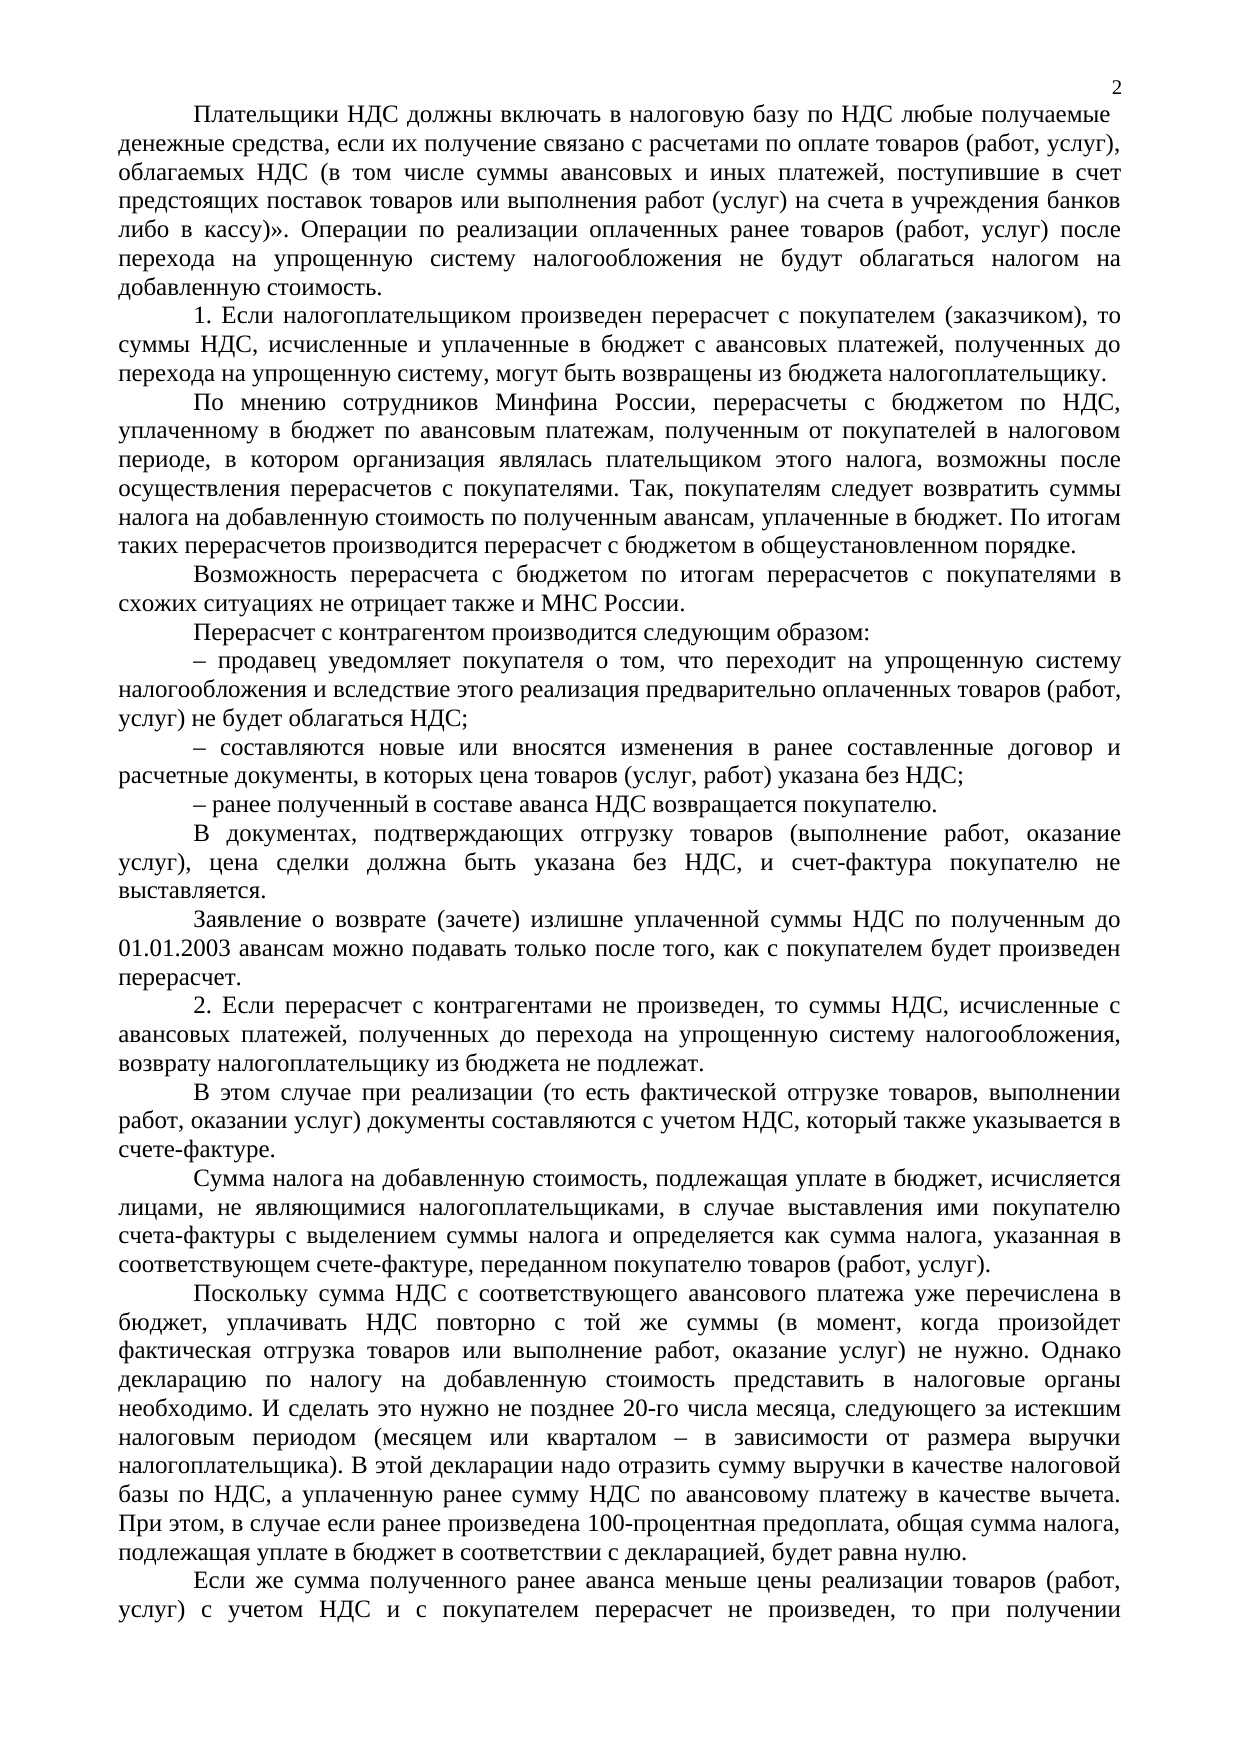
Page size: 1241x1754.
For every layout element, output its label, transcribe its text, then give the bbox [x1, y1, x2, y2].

text – составляются новые или вносятся изменения в ранее составленные договор и расчетные документы, в которых цена товаров (услуг, работ) указана без НДС; [118, 732, 1122, 789]
text – ранее полученный в составе аванса НДС возвращается покупателю. [118, 789, 1122, 818]
text Поскольку сумма НДС с соответствующего авансового платежа уже перечислена в бюджет, уплачивать НДС повторно с той же суммы (в момент, когда произойдет фактическая отгрузка товаров или выполнение работ, оказание услуг) не нужно. Однако декларацию по налогу на добавленную стоимость представить в налоговые органы необходимо. И сделать это нужно не позднее 20-го числа месяца, следующего за истекшим налоговым периодом (месяцем или кварталом – в зависимости от размера выручки налогоплательщика). В этой декларации надо отразить сумму выручки в качестве налоговой базы по НДС, а уплаченную ранее сумму НДС по авансовому платежу в качестве вычета. При этом, в случае если ранее произведена 100-процентная предоплата, общая сумма налога, подлежащая уплате в бюджет в соответствии с декларацией, будет равна нулю. [118, 1278, 1122, 1565]
text Плательщики НДС должны включать в налоговую базу по НДС любые получаемые денежные средства, если их получение связано с расчетами по оплате товаров (работ, услуг), облагаемых НДС (в том числе суммы авансовых и иных платежей, поступившие в счет предстоящих поставок товаров или выполнения работ (услуг) на счета в учреждения банков либо в кассу)». Операции по реализации оплаченных ранее товаров (работ, услуг) после перехода на упрощенную систему налогообложения не будут облагаться налогом на добавленную стоимость. [118, 99, 1122, 300]
text Сумма налога на добавленную стоимость, подлежащая уплате в бюджет, исчисляется лицами, не являющимися налогоплательщиками, в случае выставления ими покупателю счета-фактуры с выделением суммы налога и определяется как сумма налога, указанная в соответствующем счете-фактуре, переданном покупателю товаров (работ, услуг). [118, 1163, 1122, 1278]
text Возможность перерасчета с бюджетом по итогам перерасчетов с покупателями в схожих ситуациях не отрицает также и МНС России. [118, 559, 1122, 617]
text Перерасчет с контрагентом производится следующим образом: [118, 617, 1122, 645]
text – продавец уведомляет покупателя о том, что переходит на упрощенную систему налогообложения и вследствие этого реализация предварительно оплаченных товаров (работ, услуг) не будет облагаться НДС; [118, 645, 1122, 732]
text В документах, подтверждающих отгрузку товаров (выполнение работ, оказание услуг), цена сделки должна быть указана без НДС, и счет-фактура покупателю не выставляется. [118, 818, 1122, 904]
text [118, 1565, 1122, 1623]
text В этом случае при реализации (то есть фактической отгрузке товаров, выполнении работ, оказании услуг) документы составляются с учетом НДС, который также указывается в счете-фактуре. [118, 1077, 1122, 1163]
text 2. Если перерасчет с контрагентами не произведен, то суммы НДС, исчисленные с авансовых платежей, полученных до перехода на упрощенную систему налогообложения, возврату налогоплательщику из бюджета не подлежат. [118, 990, 1122, 1077]
text 1. Если налогоплательщиком произведен перерасчет с покупателем (заказчиком), то суммы НДС, исчисленные и уплаченные в бюджет с авансовых платежей, полученных до перехода на упрощенную систему, могут быть возвращены из бюджета налогоплательщику. [118, 300, 1122, 387]
text Заявление о возврате (зачете) излишне уплаченной суммы НДС по полученным до 01.01.2003 авансам можно подавать только после того, как с покупателем будет произведен перерасчет. [118, 904, 1122, 990]
text По мнению сотрудников Минфина России, перерасчеты с бюджетом по НДС, уплаченному в бюджет по авансовым платежам, полученным от покупателей в налоговом периоде, в котором организация являлась плательщиком этого налога, возможны после осуществления перерасчетов с покупателями. Так, покупателям следует возвратить суммы налога на добавленную стоимость по полученным авансам, уплаченные в бюджет. По итогам таких перерасчетов производится перерасчет с бюджетом в общеустановленном порядке. [118, 387, 1122, 559]
